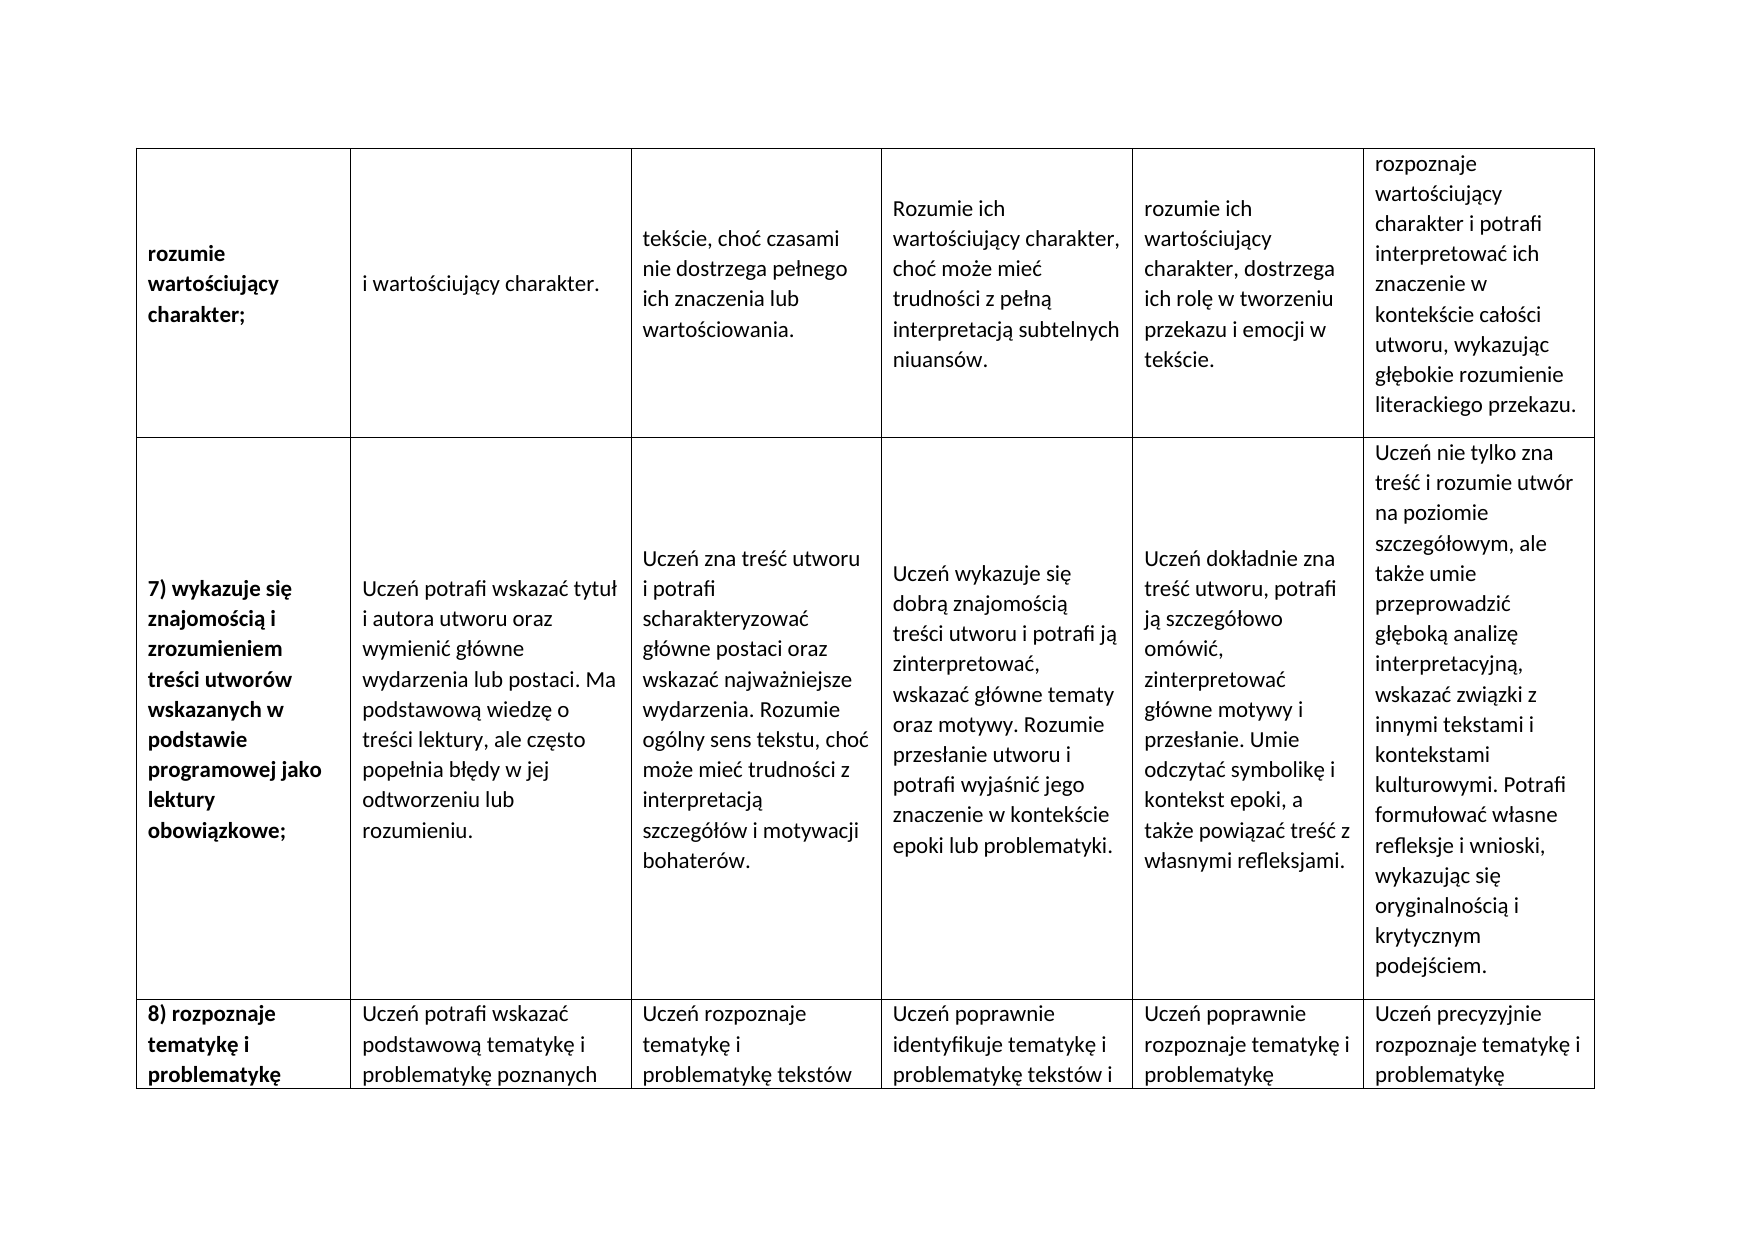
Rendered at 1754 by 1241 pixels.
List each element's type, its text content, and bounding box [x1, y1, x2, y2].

table_cell 7) wykazuje się znajomością i zrozumieniem treści utworów wskazanych w podstawie programowej jako lektury obowiązkowe; [137, 438, 350, 998]
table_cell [1133, 1000, 1363, 1088]
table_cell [137, 149, 350, 437]
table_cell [351, 1000, 631, 1088]
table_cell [1364, 1000, 1594, 1088]
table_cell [632, 149, 881, 437]
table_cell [632, 1000, 881, 1088]
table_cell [1133, 149, 1363, 437]
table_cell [351, 149, 631, 437]
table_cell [1364, 149, 1594, 437]
table_cell Uczeń potrafi wskazać tytuł i autora utworu oraz wymienić główne wydarzenia lub postaci. Ma podstawową wiedzę o treści lektury, ale często popełnia błędy w jej odtworzeniu lub rozumieniu. [351, 438, 631, 998]
table_cell Uczeń wykazuje się dobrą znajomością treści utworu i potrafi ją zinterpretować, wskazać główne tematy oraz motywy. Rozumie przesłanie utworu i potrafi wyjaśnić jego znaczenie w kontekście epoki lub problematyki. [882, 438, 1132, 998]
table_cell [882, 1000, 1132, 1088]
table_cell Uczeń nie tylko zna treść i rozumie utwór na poziomie szczegółowym, ale także umie przeprowadzić głęboką analizę interpretacyjną, wskazać związki z innymi tekstami i kontekstami kulturowymi. Potrafi formułować własne refleksje i wnioski, wykazując się oryginalnością i krytycznym podejściem. [1364, 438, 1594, 998]
table_cell Uczeń zna treść utworu i potrafi scharakteryzować główne postaci oraz wskazać najważniejsze wydarzenia. Rozumie ogólny sens tekstu, choć może mieć trudności z interpretacją szczegółów i motywacji bohaterów. [632, 438, 881, 998]
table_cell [882, 149, 1132, 437]
table_cell Uczeń dokładnie zna treść utworu, potrafi ją szczegółowo omówić, zinterpretować główne motywy i przesłanie. Umie odczytać symbolikę i kontekst epoki, a także powiązać treść z własnymi refleksjami. [1133, 438, 1363, 998]
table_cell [137, 1000, 350, 1088]
